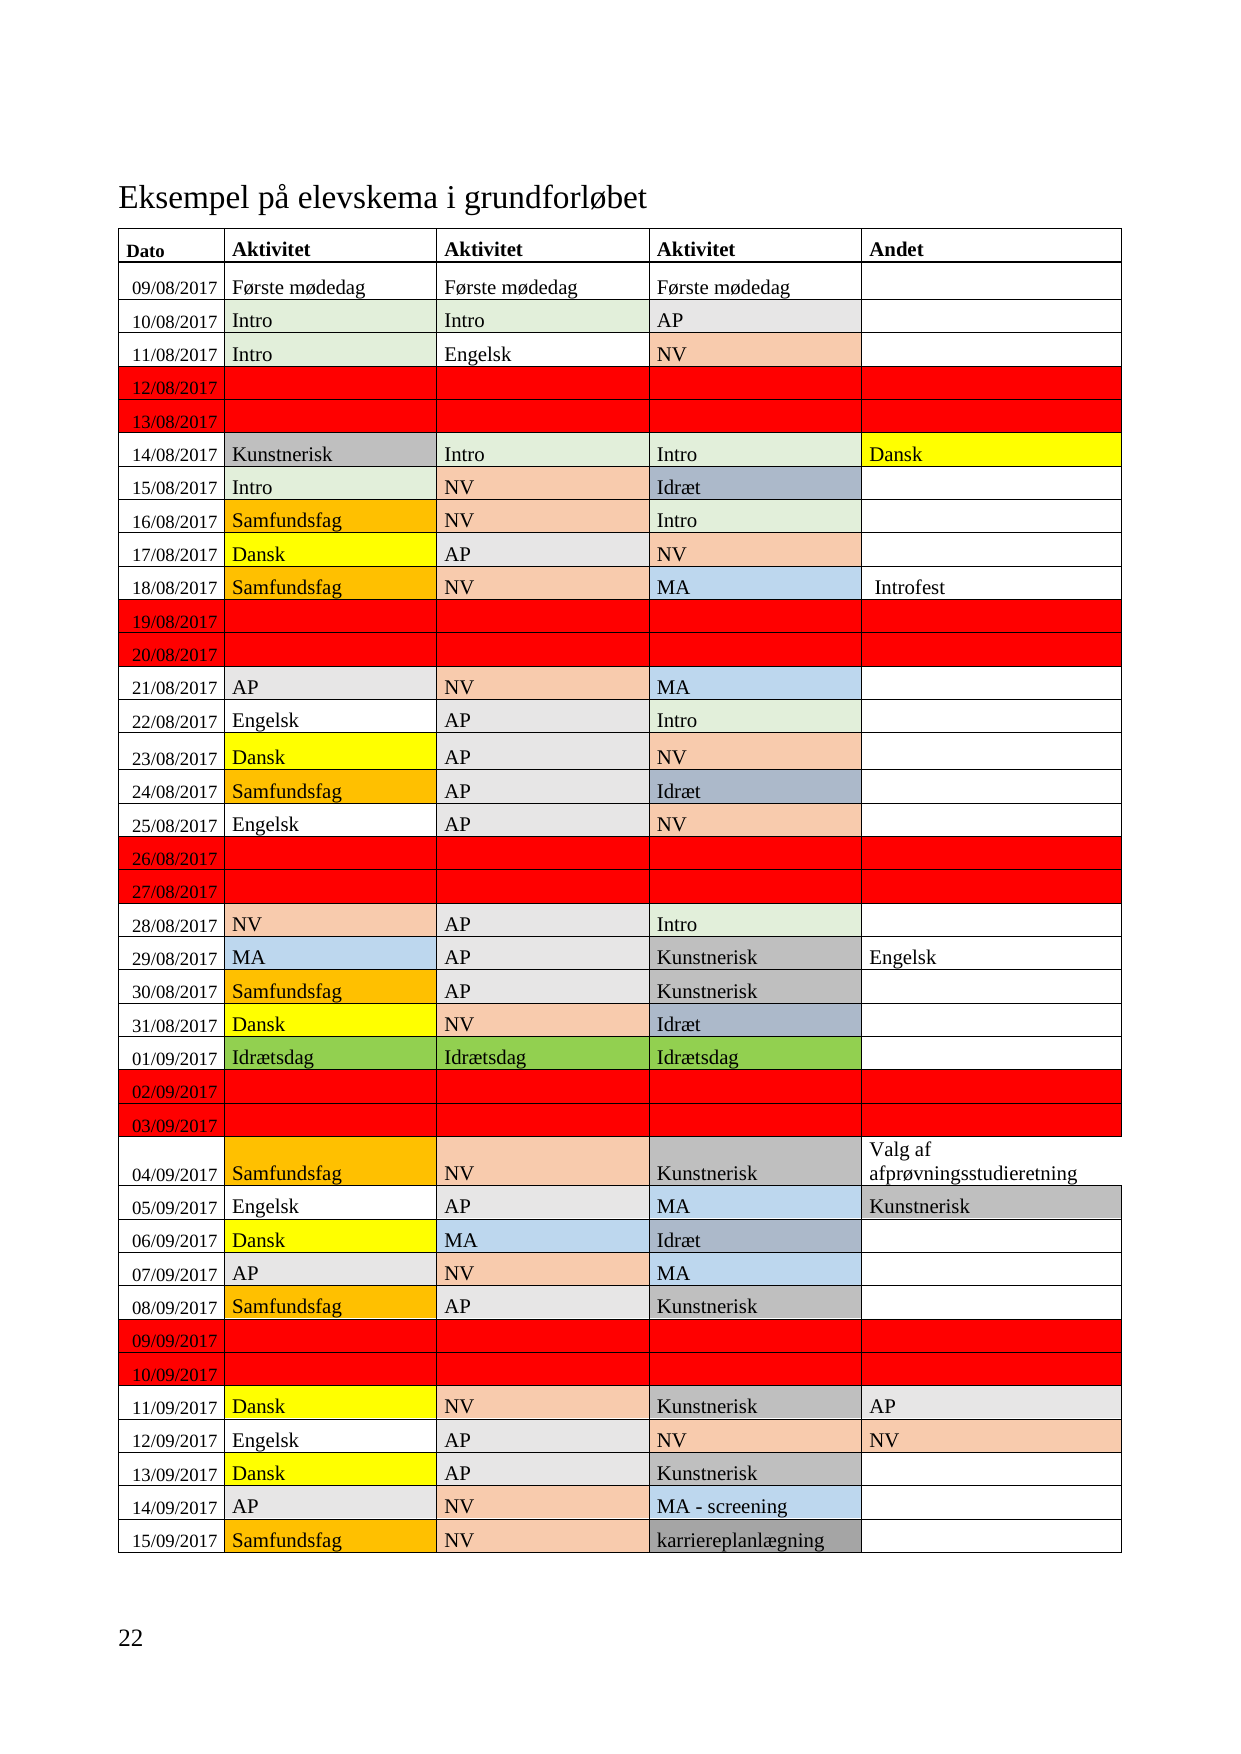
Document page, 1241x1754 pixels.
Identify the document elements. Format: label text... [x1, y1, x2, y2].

table_cell [862, 633, 1121, 666]
table_cell [437, 367, 649, 399]
table_cell 16/08/2017 [119, 500, 224, 532]
table_cell 14/09/2017 [119, 1486, 224, 1518]
table_cell [650, 1320, 861, 1352]
table_cell NV [437, 1004, 649, 1036]
table_cell [437, 870, 649, 903]
table_cell [437, 1353, 649, 1385]
table_cell [225, 1320, 436, 1352]
table_cell 11/08/2017 [119, 333, 224, 366]
table_cell MA - screening [650, 1486, 861, 1518]
table_cell Dansk [225, 533, 436, 566]
table_cell NV [437, 1520, 649, 1552]
table_cell [862, 333, 1121, 366]
table_cell 11/09/2017 [119, 1386, 224, 1418]
table_cell [225, 837, 436, 869]
table_cell Idræt [650, 770, 861, 803]
table_header Dato [119, 229, 224, 261]
table_cell [862, 1486, 1121, 1518]
table_cell Idræt [650, 467, 861, 499]
table_cell 13/08/2017 [119, 400, 224, 432]
table_cell 05/09/2017 [119, 1186, 224, 1218]
table_cell 18/08/2017 [119, 567, 224, 599]
table_cell 17/08/2017 [119, 533, 224, 566]
table_cell [862, 500, 1121, 532]
table_cell NV [650, 733, 861, 769]
table_cell Engelsk [225, 1186, 436, 1218]
table_cell Intro [650, 700, 861, 732]
table_cell 10/08/2017 [119, 300, 224, 332]
table_cell 08/09/2017 [119, 1286, 224, 1318]
table_cell [437, 400, 649, 432]
table_cell Kunstnerisk [650, 937, 861, 969]
table_cell 29/08/2017 [119, 937, 224, 969]
table_cell [862, 600, 1121, 632]
table_cell [650, 870, 861, 903]
table_cell NV [650, 804, 861, 836]
table_cell 06/09/2017 [119, 1220, 224, 1252]
table_cell AP [225, 667, 436, 699]
table_header Aktivitet [650, 229, 861, 261]
table_cell [862, 300, 1121, 332]
table_cell [862, 667, 1121, 699]
table_cell Samfundsfag [225, 1520, 436, 1552]
table_cell AP [650, 300, 861, 332]
table_cell AP [437, 970, 649, 1003]
table_cell Intro [437, 300, 649, 332]
table_cell NV [225, 904, 436, 936]
table_cell Dansk [225, 733, 436, 769]
subtitle Eksempel på elevskema i grundforløbet [118, 177, 1122, 216]
table_cell [225, 1104, 436, 1136]
table_cell [437, 1320, 649, 1352]
table_cell AP [437, 1286, 649, 1318]
table_cell AP [437, 904, 649, 936]
table_cell [862, 1453, 1121, 1485]
table_cell Dansk [862, 433, 1121, 466]
table_cell AP [437, 733, 649, 769]
table_cell Samfundsfag [225, 770, 436, 803]
table_cell [862, 770, 1121, 803]
table_cell 03/09/2017 [119, 1104, 224, 1136]
table_cell MA [650, 567, 861, 599]
table_cell AP [437, 700, 649, 732]
table_cell [225, 600, 436, 632]
table_cell Engelsk [437, 333, 649, 366]
table_cell [862, 1037, 1121, 1069]
table_cell [650, 1070, 861, 1103]
table_cell [862, 1104, 1121, 1136]
table_cell NV [650, 533, 861, 566]
table_cell Kunstnerisk [650, 1286, 861, 1318]
table_cell Samfundsfag [225, 1137, 436, 1185]
table_cell Kunstnerisk [650, 970, 861, 1003]
table_cell [862, 467, 1121, 499]
table_cell Intro [437, 433, 649, 466]
table_cell Idrætsdag [437, 1037, 649, 1069]
table_cell Samfundsfag [225, 500, 436, 532]
table_cell [862, 970, 1121, 1003]
table_cell Idrætsdag [225, 1037, 436, 1069]
table_header Aktivitet [225, 229, 436, 261]
table_cell 22/08/2017 [119, 700, 224, 732]
table_cell [862, 870, 1121, 903]
table_cell [650, 633, 861, 666]
table_cell 09/09/2017 [119, 1320, 224, 1352]
table_cell NV [437, 1137, 649, 1185]
table_cell NV [650, 1420, 861, 1452]
table_cell 09/08/2017 [119, 263, 224, 299]
table_cell [862, 1520, 1121, 1552]
table_cell [862, 400, 1121, 432]
table_cell Første mødedag [437, 263, 649, 299]
table_cell [650, 600, 861, 632]
table_cell [862, 1070, 1121, 1103]
table_cell MA [650, 667, 861, 699]
table_cell Intro [225, 333, 436, 366]
table_cell AP [437, 533, 649, 566]
table_cell NV [437, 500, 649, 532]
table_cell 30/08/2017 [119, 970, 224, 1003]
table_cell Engelsk [225, 804, 436, 836]
table_cell 19/08/2017 [119, 600, 224, 632]
table_cell Idrætsdag [650, 1037, 861, 1069]
table_cell Samfundsfag [225, 1286, 436, 1318]
table_cell NV [437, 1386, 649, 1418]
table_cell Engelsk [225, 700, 436, 732]
table_cell NV [650, 333, 861, 366]
table_cell 20/08/2017 [119, 633, 224, 666]
table_cell Dansk [225, 1453, 436, 1485]
table_cell Kunstnerisk [650, 1137, 861, 1185]
table_cell Kunstnerisk [650, 1453, 861, 1485]
table_cell AP [225, 1253, 436, 1285]
table_cell Første mødedag [650, 263, 861, 299]
table_cell Idræt [650, 1004, 861, 1036]
table_cell Dansk [225, 1220, 436, 1252]
table_cell Engelsk [225, 1420, 436, 1452]
table_cell 27/08/2017 [119, 870, 224, 903]
table_cell NV [437, 467, 649, 499]
table_cell NV [437, 1253, 649, 1285]
table_cell [862, 1220, 1121, 1252]
table_cell 10/09/2017 [119, 1353, 224, 1385]
table_cell 25/08/2017 [119, 804, 224, 836]
table_cell karriereplanlægning [650, 1520, 861, 1552]
table_cell NV [437, 667, 649, 699]
table_cell Idræt [650, 1220, 861, 1252]
table_cell Intro [225, 300, 436, 332]
table_cell NV [862, 1420, 1121, 1452]
table_cell [862, 733, 1121, 769]
table_cell [650, 400, 861, 432]
table_cell Dansk [225, 1004, 436, 1036]
table_cell NV [437, 1486, 649, 1518]
table_cell [650, 1104, 861, 1136]
table_cell Kunstnerisk [862, 1186, 1121, 1218]
table_cell [437, 1104, 649, 1136]
table_cell 07/09/2017 [119, 1253, 224, 1285]
table_cell Samfundsfag [225, 970, 436, 1003]
table_header Andet [862, 229, 1121, 261]
table_cell AP [437, 937, 649, 969]
table_cell [437, 1070, 649, 1103]
table_cell 12/08/2017 [119, 367, 224, 399]
table_cell [862, 804, 1121, 836]
table_cell 12/09/2017 [119, 1420, 224, 1452]
table_cell [225, 1070, 436, 1103]
table_cell AP [225, 1486, 436, 1518]
table_cell [862, 367, 1121, 399]
table_cell 15/09/2017 [119, 1520, 224, 1552]
table_cell AP [437, 1453, 649, 1485]
table_cell 01/09/2017 [119, 1037, 224, 1069]
table_cell AP [437, 1420, 649, 1452]
table_cell [862, 1253, 1121, 1285]
table_cell Samfundsfag [225, 567, 436, 599]
table_cell [225, 400, 436, 432]
table_cell Dansk [225, 1386, 436, 1418]
table_cell [650, 837, 861, 869]
table_cell [862, 1320, 1121, 1352]
table_cell [862, 904, 1121, 936]
table_cell Introfest [862, 567, 1121, 599]
table_cell Intro [650, 500, 861, 532]
table_cell MA [437, 1220, 649, 1252]
table_cell AP [437, 804, 649, 836]
table_cell 13/09/2017 [119, 1453, 224, 1485]
table_header Aktivitet [437, 229, 649, 261]
table_cell Engelsk [862, 937, 1121, 969]
table_cell 04/09/2017 [119, 1137, 224, 1185]
table_cell AP [437, 1186, 649, 1218]
table_cell 02/09/2017 [119, 1070, 224, 1103]
table_cell Intro [650, 433, 861, 466]
table_cell 31/08/2017 [119, 1004, 224, 1036]
table_cell [650, 367, 861, 399]
table_cell Intro [225, 467, 436, 499]
table_cell Første mødedag [225, 263, 436, 299]
table_cell [225, 1353, 436, 1385]
table_cell [225, 870, 436, 903]
table_cell [225, 367, 436, 399]
table_cell [862, 837, 1121, 869]
table_cell 26/08/2017 [119, 837, 224, 869]
table_cell Kunstnerisk [225, 433, 436, 466]
table_cell MA [650, 1253, 861, 1285]
table_cell Intro [650, 904, 861, 936]
table_cell [862, 1353, 1121, 1385]
table_cell [862, 700, 1121, 732]
table_cell MA [225, 937, 436, 969]
table_cell [862, 1004, 1121, 1036]
table_cell AP [437, 770, 649, 803]
table_cell 23/08/2017 [119, 733, 224, 769]
table_cell 15/08/2017 [119, 467, 224, 499]
table_cell MA [650, 1186, 861, 1218]
table_cell Valg af afprøvningsstudieretning [862, 1137, 1121, 1185]
table_cell [437, 837, 649, 869]
table_cell 21/08/2017 [119, 667, 224, 699]
table_cell 28/08/2017 [119, 904, 224, 936]
table_cell [225, 633, 436, 666]
table_cell AP [862, 1386, 1121, 1418]
table_cell 14/08/2017 [119, 433, 224, 466]
table_cell 24/08/2017 [119, 770, 224, 803]
table_cell [862, 533, 1121, 566]
table_cell [437, 633, 649, 666]
table_cell Kunstnerisk [650, 1386, 861, 1418]
table_cell [437, 600, 649, 632]
table_cell [862, 263, 1121, 299]
table_cell [650, 1353, 861, 1385]
table_cell NV [437, 567, 649, 599]
table_cell [862, 1286, 1121, 1318]
